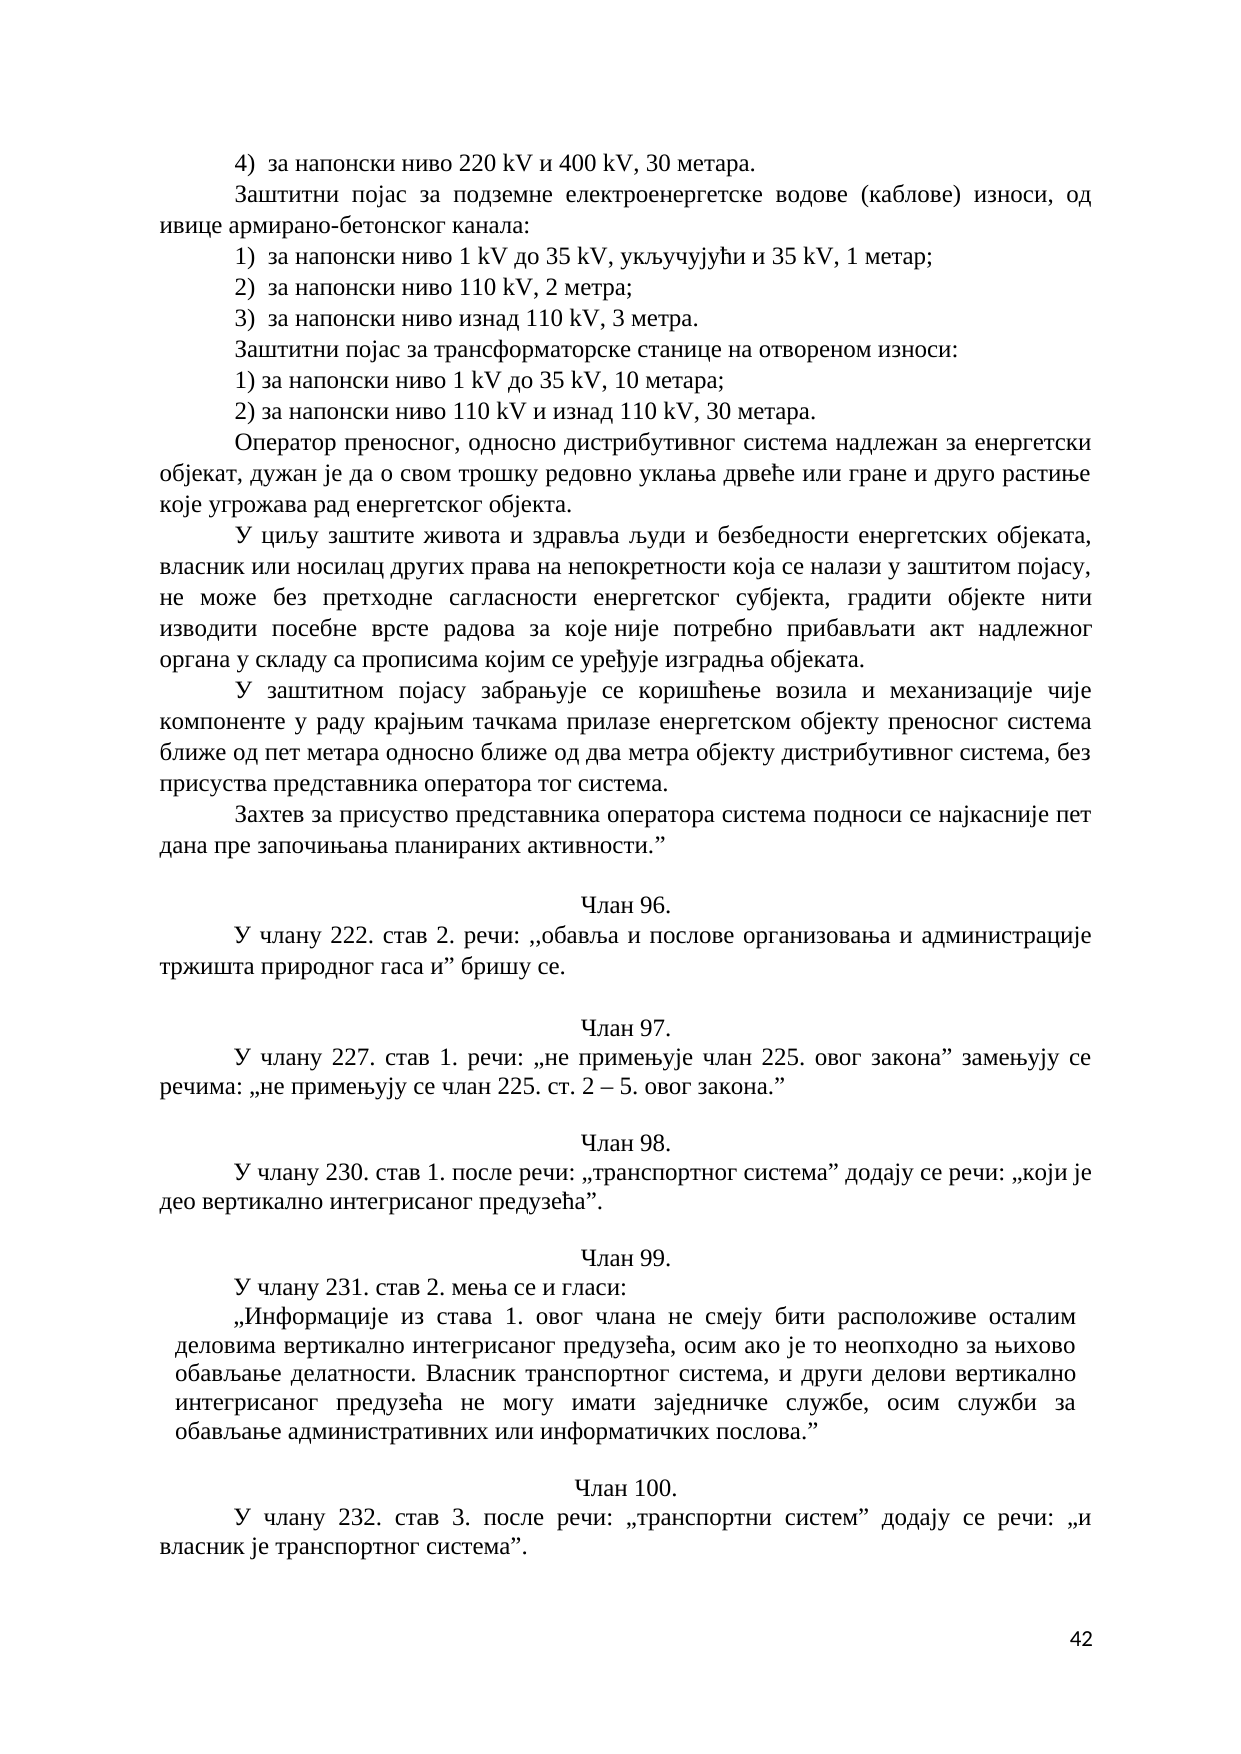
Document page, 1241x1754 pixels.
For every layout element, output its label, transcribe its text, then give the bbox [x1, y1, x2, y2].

text У заштитном појасу забрањује се коришћење возила и механизације чије компоненте у раду крајњим тачкама прилазе енергетском објекту преносног система ближе од пет метара односно ближе од два метра објекту дистрибутивног система, без присуства представника оператора тог система. [159, 675, 1093, 706]
text У члану 227. став 1. речи: „не примењује члан 225. овог законаˮ замењују се речима: „не примењују се члан 225. ст. 2 – 5. овог закона.ˮ [159, 1042, 1093, 1100]
text Оператор преносног, односно дистрибутивног система надлежан за енергетски објекат, дужан је да о свом трошку редовно уклања дрвеће или гране и друго растиње које угрожава рад енергетског објекта. [159, 427, 1093, 518]
text У члану 232. став 3. после речи: „транспортни системˮ додају се речи: „и власник је транспортног системаˮ. [159, 1502, 1093, 1560]
text У члану 231. став 2. мења се и гласи: [159, 1272, 1093, 1301]
text У члану 230. став 1. после речи: „транспортног системаˮ додају се речи: „који је део вертикално интегрисаног предузећаˮ. [159, 1157, 1093, 1215]
text Члан 98. [159, 1128, 1093, 1157]
text Заштитни појас за трансформаторске станице на отвореном износи: [159, 334, 1093, 363]
text У циљу заштите живота и здравља људи и безбедности енергетских објеката, власник или носилац других права на непокретности која се налази у заштитом појасу, не може без претходне сагласности енергетског субјекта, градити објекте нити изводити посебне врсте радова за које није потребно прибављати акт надлежног органа у складу са прописима којим се уређује изградња објеката. [159, 520, 1093, 673]
text 1) за напонски ниво 1 kV до 35 kV, укључујући и 35 kV, 1 метар; [234, 241, 1093, 269]
text 3) за напонски ниво изнад 110 kV, 3 метра. [234, 303, 1093, 332]
text Члан 99. [159, 1243, 1093, 1272]
text 1) за напонски ниво 1 kV до 35 kV, 10 метара; [234, 365, 1093, 394]
text 2) за напонски ниво 110 kV и изнад 110 kV, 30 метара. [234, 396, 1093, 425]
text Заштитни појас за подземне електроенергетске водове (каблове) износи, од ивице армирано-бетонског канала: [159, 179, 1093, 238]
text Захтев за присуство представника оператора система подноси се најкасније пет дана пре започињања планираних активности.ˮ [159, 799, 1093, 859]
text Члан 96. [159, 890, 1093, 919]
text 4) за напонски ниво 220 kV и 400 kV, 30 метара. [234, 148, 1093, 176]
text У заштитном појасу забрањује се коришћење возила и механизације чије компоненте у раду крајњим тачкама прилазе енергетском објекту преносног система ближе од пет метара односно ближе од два метра објекту дистрибутивног система, без присуства представника оператора тог система. [159, 766, 1093, 797]
text Члан 100. [159, 1473, 1093, 1502]
text Члан 97. [159, 1013, 1093, 1042]
text У члану 222. став 2. речи: ,,обавља и послове организовања и администрације тржишта природног гаса иˮ бришу се. [159, 920, 1093, 980]
text 2) за напонски ниво 110 kV, 2 метра; [234, 272, 1093, 301]
text „Информације из става 1. овог члана не смеју бити расположиве осталим деловима вертикално интегрисаног предузећа, осим ако је то неопходно за њихово обављање делатности. Власник транспортног система, и други делови вертикално интегрисаног предузећа не могу имати заједничке службе, осим служби за обављање административних или информатичких послова.ˮ [175, 1301, 1077, 1445]
